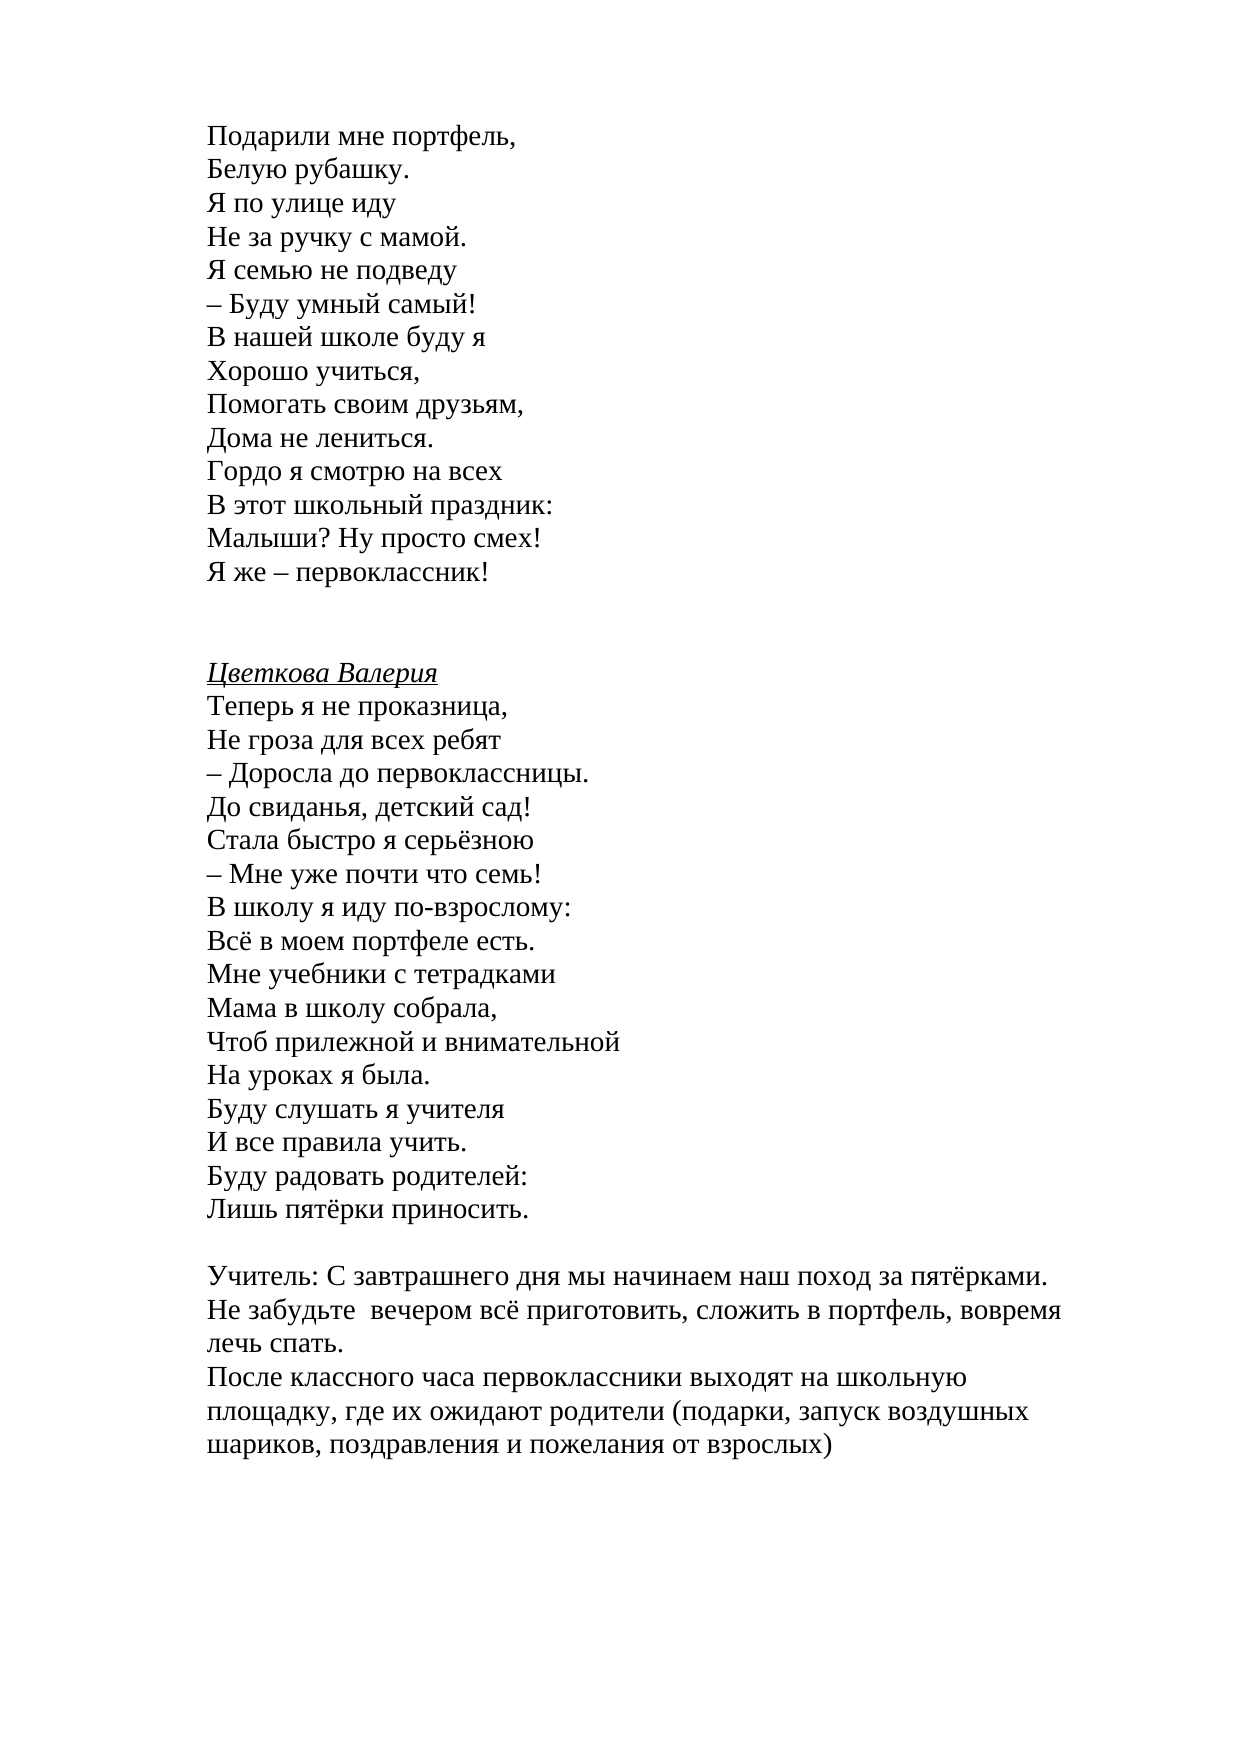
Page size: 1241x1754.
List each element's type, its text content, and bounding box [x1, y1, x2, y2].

text Цветкова Валерия Теперь я не проказница, Не гроза для всех ребят – Доросла до первоклассницы. До свиданья, детский сад! Стала быстро я серьёзною – Мне уже почти что семь! В школу я иду по-взрослому: Всё в моем портфеле есть. Мне учебники с тетрадками Мама в школу собрала, Чтоб прилежной и внимательной На уроках я была. Буду слушать я учителя И все правила учить. Буду радовать родителей: Лишь пятёрки приносить. [207, 655, 1063, 1225]
text Учитель: С завтрашнего дня мы начинаем наш поход за пятёрками. Не забудьте вечером всё приготовить, сложить в портфель, вовремя лечь спать. [207, 1258, 1063, 1359]
text После классного часа первоклассники выходят на школьную площадку, где их ожидают родители (подарки, запуск воздушных шариков, поздравления и пожелания от взрослых) [833, 1359, 1063, 1460]
